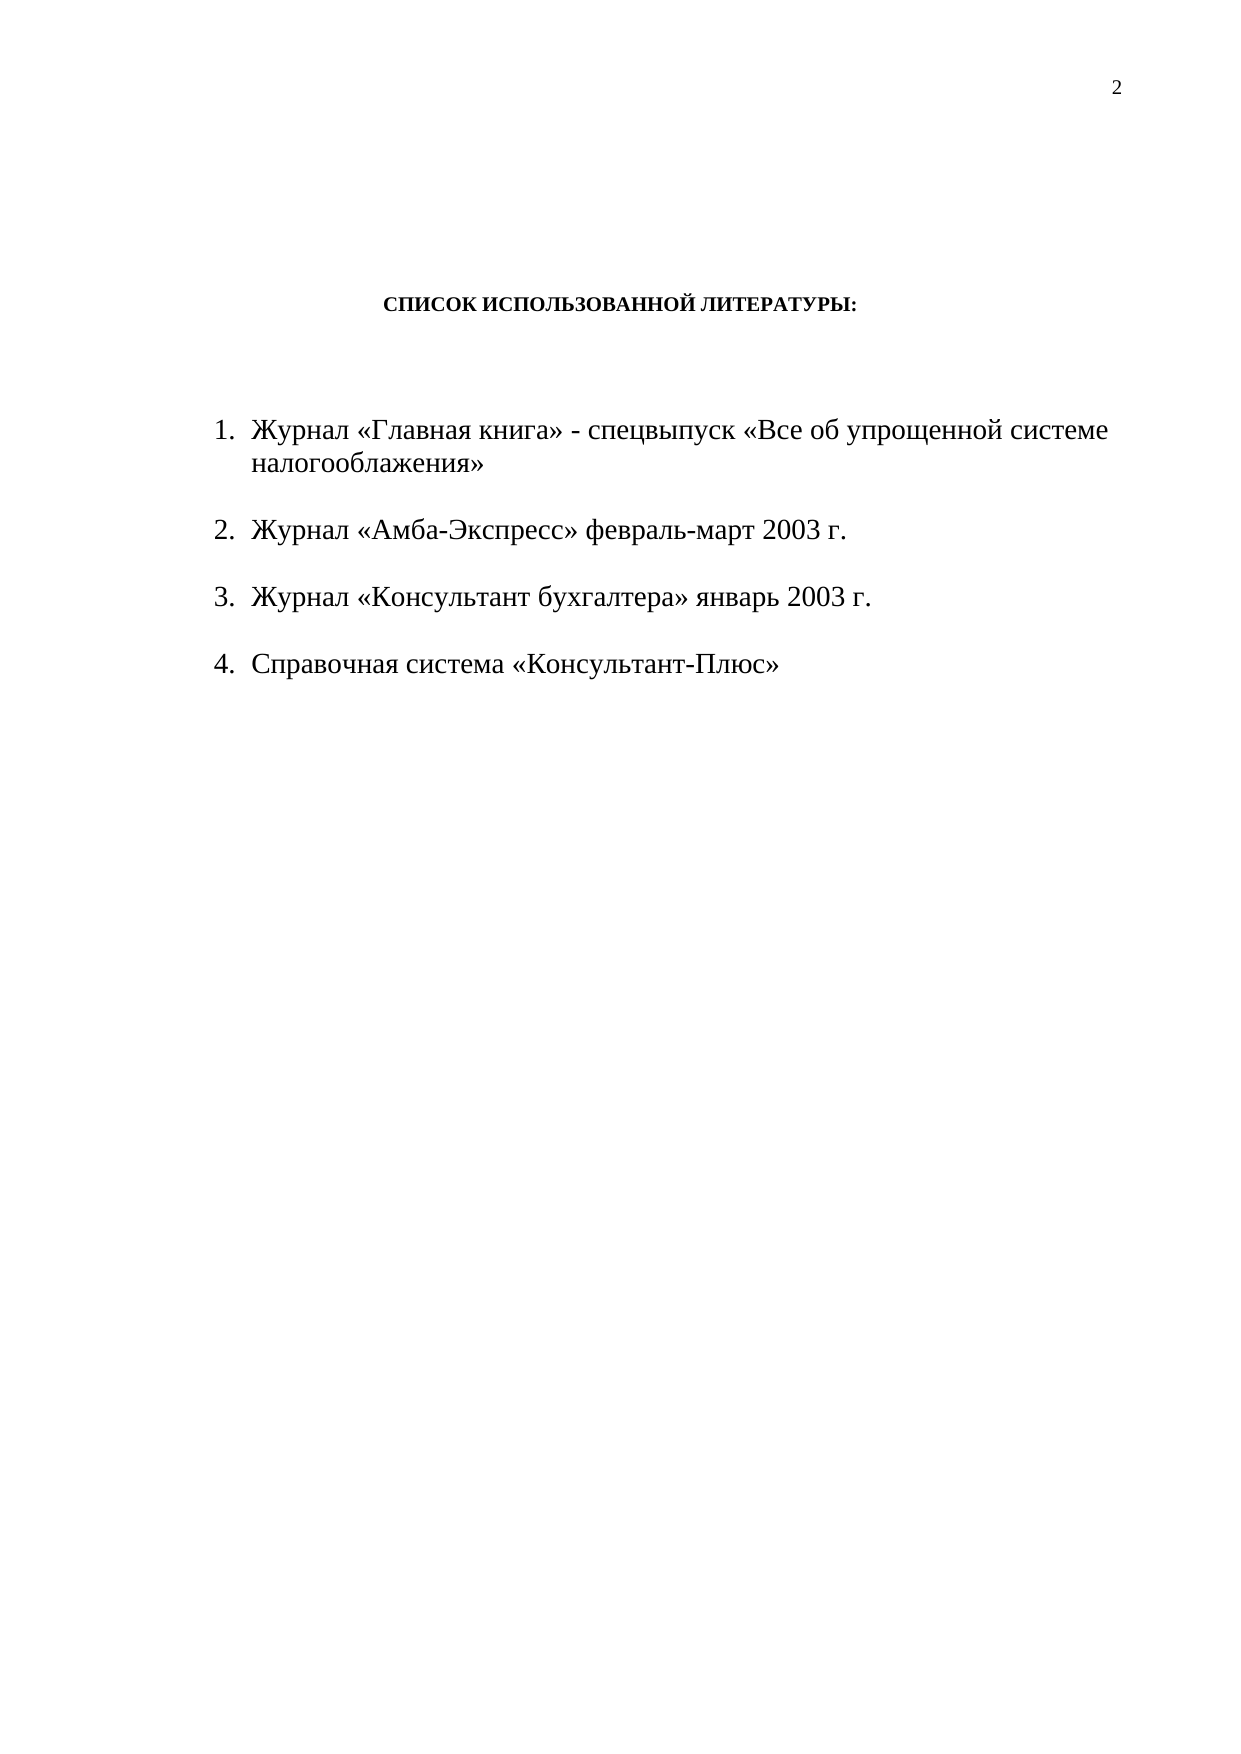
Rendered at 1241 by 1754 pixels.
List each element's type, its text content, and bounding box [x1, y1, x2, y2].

text СПИСОК ИСПОЛЬЗОВАННОЙ ЛИТЕРАТУРЫ: [118, 292, 1122, 316]
list Справочная система «Консультант-Плюс» [213, 647, 1122, 680]
list Журнал «Главная книга» - спецвыпуск «Все об упрощенной системе налогооблажения» [213, 412, 1122, 479]
list Журнал «Консультант бухгалтера» январь 2003 г. [213, 579, 1122, 613]
list Журнал «Амба-Экспресс» февраль-март 2003 г. [213, 512, 1122, 546]
